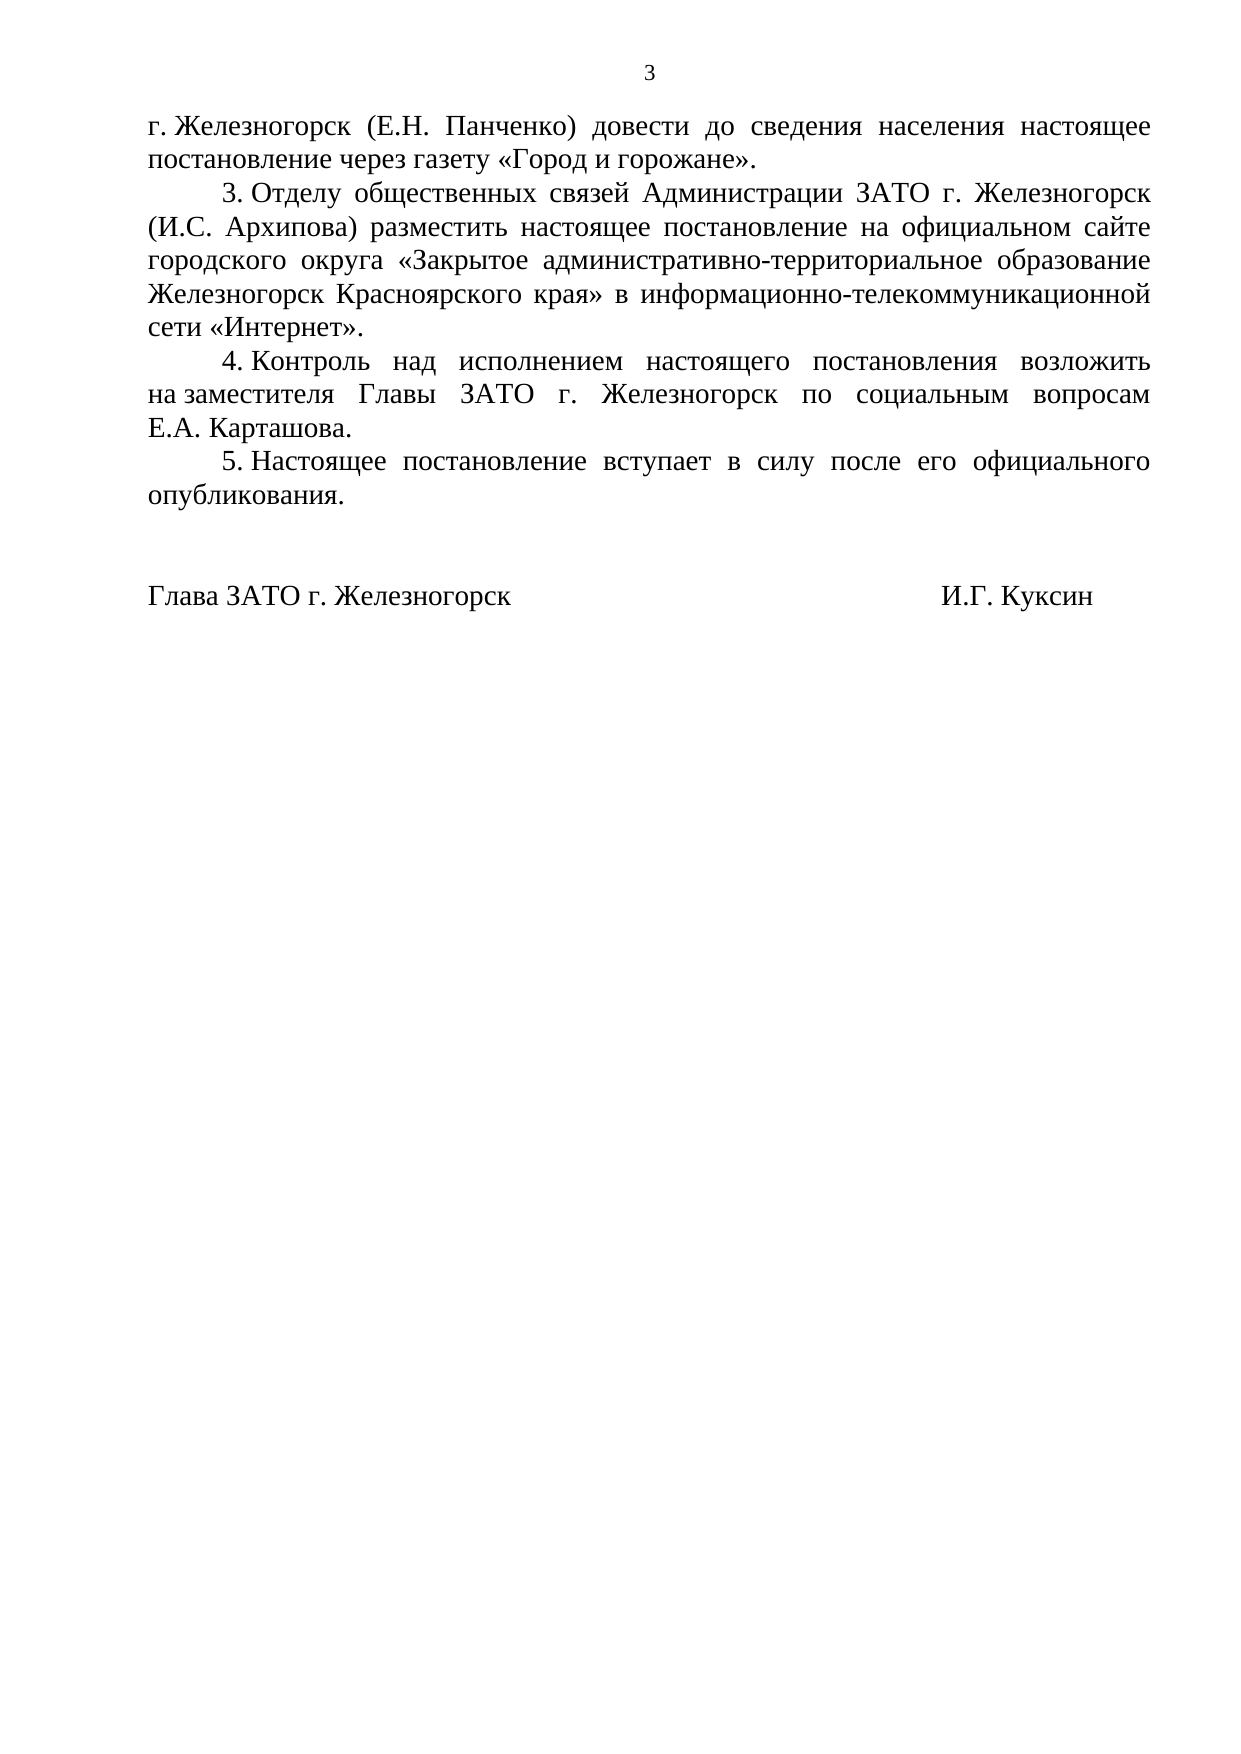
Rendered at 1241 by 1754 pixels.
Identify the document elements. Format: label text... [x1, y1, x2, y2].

text Глава ЗАТО г. Железногорск И.Г. Куксин [148, 578, 1240, 611]
text 5. Настоящее постановление вступает в силу после его официального опубликования. [148, 443, 1152, 511]
text 4. Контроль над исполнением настоящего постановления возложить на заместителя Главы ЗАТО г. Железногорск по социальным вопросам Е.А. Карташова. [148, 343, 1152, 443]
text 3. Отделу общественных связей Администрации ЗАТО г. Железногорск (И.С. Архипова) разместить настоящее постановление на официальном сайте городского округа «Закрытое административно-территориальное образование Железногорск Красноярского края» в информационно-телекоммуникационной сети «Интернет». [148, 175, 1152, 343]
